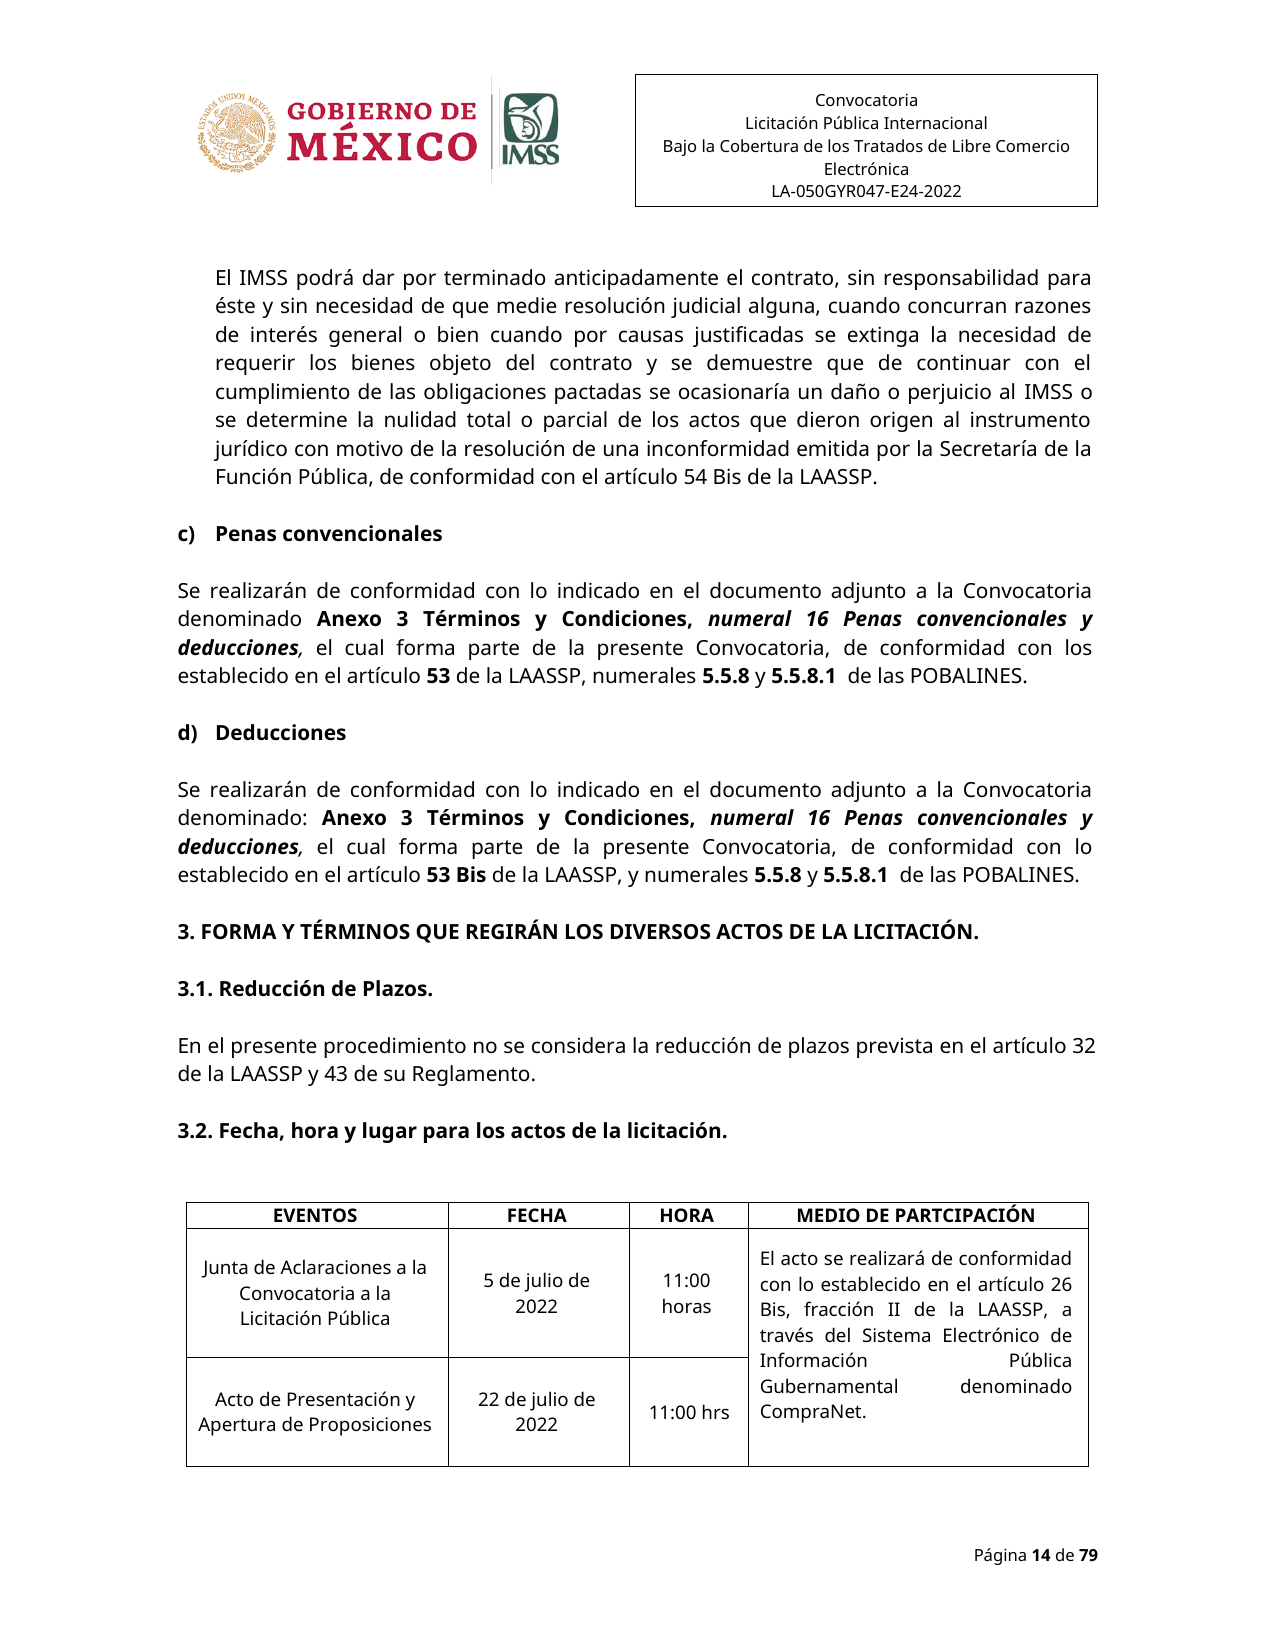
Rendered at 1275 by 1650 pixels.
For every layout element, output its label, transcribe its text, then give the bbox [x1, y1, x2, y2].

text Se realizarán de conformidad con lo indicado en el documento adjunto a la Convocatoria denominado: Anexo 3 Términos y Condiciones, numeral 16 Penas convencionales y deducciones, el cual forma parte de la presente Convocatoria, de conformidad con lo establecido en el artículo 53 Bis de la LAASSP, y numerales 5.5.8 y 5.5.8.1 de las POBALINES. [177, 775, 1093, 889]
table_header EVENTOS [187, 1203, 448, 1228]
text El IMSS podrá dar por terminado anticipadamente el contrato, sin responsabilidad para éste y sin necesidad de que medie resolución judicial alguna, cuando concurran razones de interés general o bien cuando por causas justificadas se extinga la necesidad de requerir los bienes objeto del contrato y se demuestre que de continuar con el cumplimiento de las obligaciones pactadas se ocasionaría un daño o perjuicio al IMSS o se determine la nulidad total o parcial de los actos que dieron origen al instrumento jurídico con motivo de la resolución de una inconformidad emitida por la Secretaría de la Función Pública, de conformidad con el artículo 54 Bis de la LAASSP. [215, 263, 1093, 491]
table_header HORA [630, 1203, 748, 1228]
table_cell Junta de Aclaraciones a la Convocatoria a la Licitación Pública [187, 1229, 448, 1357]
list Penas convencionales [177, 519, 1098, 547]
text En el presente procedimiento no se considera la reducción de plazos prevista en el artículo 32 de la LAASSP y 43 de su Reglamento. [177, 1031, 1098, 1088]
subtitle FORMA Y TÉRMINOS QUE REGIRÁN LOS DIVERSOS ACTOS DE LA LICITACIÓN. [177, 917, 1093, 946]
picture [188, 76, 560, 185]
table_header MEDIO DE PARTCIPACIÓN [749, 1203, 1088, 1228]
table_header FECHA [449, 1203, 629, 1228]
table_cell 22 de julio de 2022 [449, 1358, 629, 1466]
list Deducciones [177, 718, 1098, 747]
table_cell 11:00 horas [630, 1229, 748, 1357]
subtitle Reducción de Plazos. [177, 974, 1093, 1002]
table_cell 11:00 hrs [630, 1358, 748, 1466]
subtitle Fecha, hora y lugar para los actos de la licitación. [177, 1116, 1093, 1145]
table_cell Acto de Presentación y Apertura de Proposiciones [187, 1358, 448, 1466]
table_cell El acto se realizará de conformidad con lo establecido en el artículo 26 Bis, fracción II de la LAASSP, a través del Sistema Electrónico de Información Pública Gubernamental denominado CompraNet. Al tratarse de una licitación electrónica, los licitantes únicamente podrán participar en los actos a través de ese medio. [749, 1229, 1088, 1466]
table_cell 5 de julio de 2022 [449, 1229, 629, 1357]
text Se realizarán de conformidad con lo indicado en el documento adjunto a la Convocatoria denominado Anexo 3 Términos y Condiciones, numeral 16 Penas convencionales y deducciones, el cual forma parte de la presente Convocatoria, de conformidad con los establecido en el artículo 53 de la LAASSP, numerales 5.5.8 y 5.5.8.1 de las POBALINES. [177, 576, 1093, 690]
